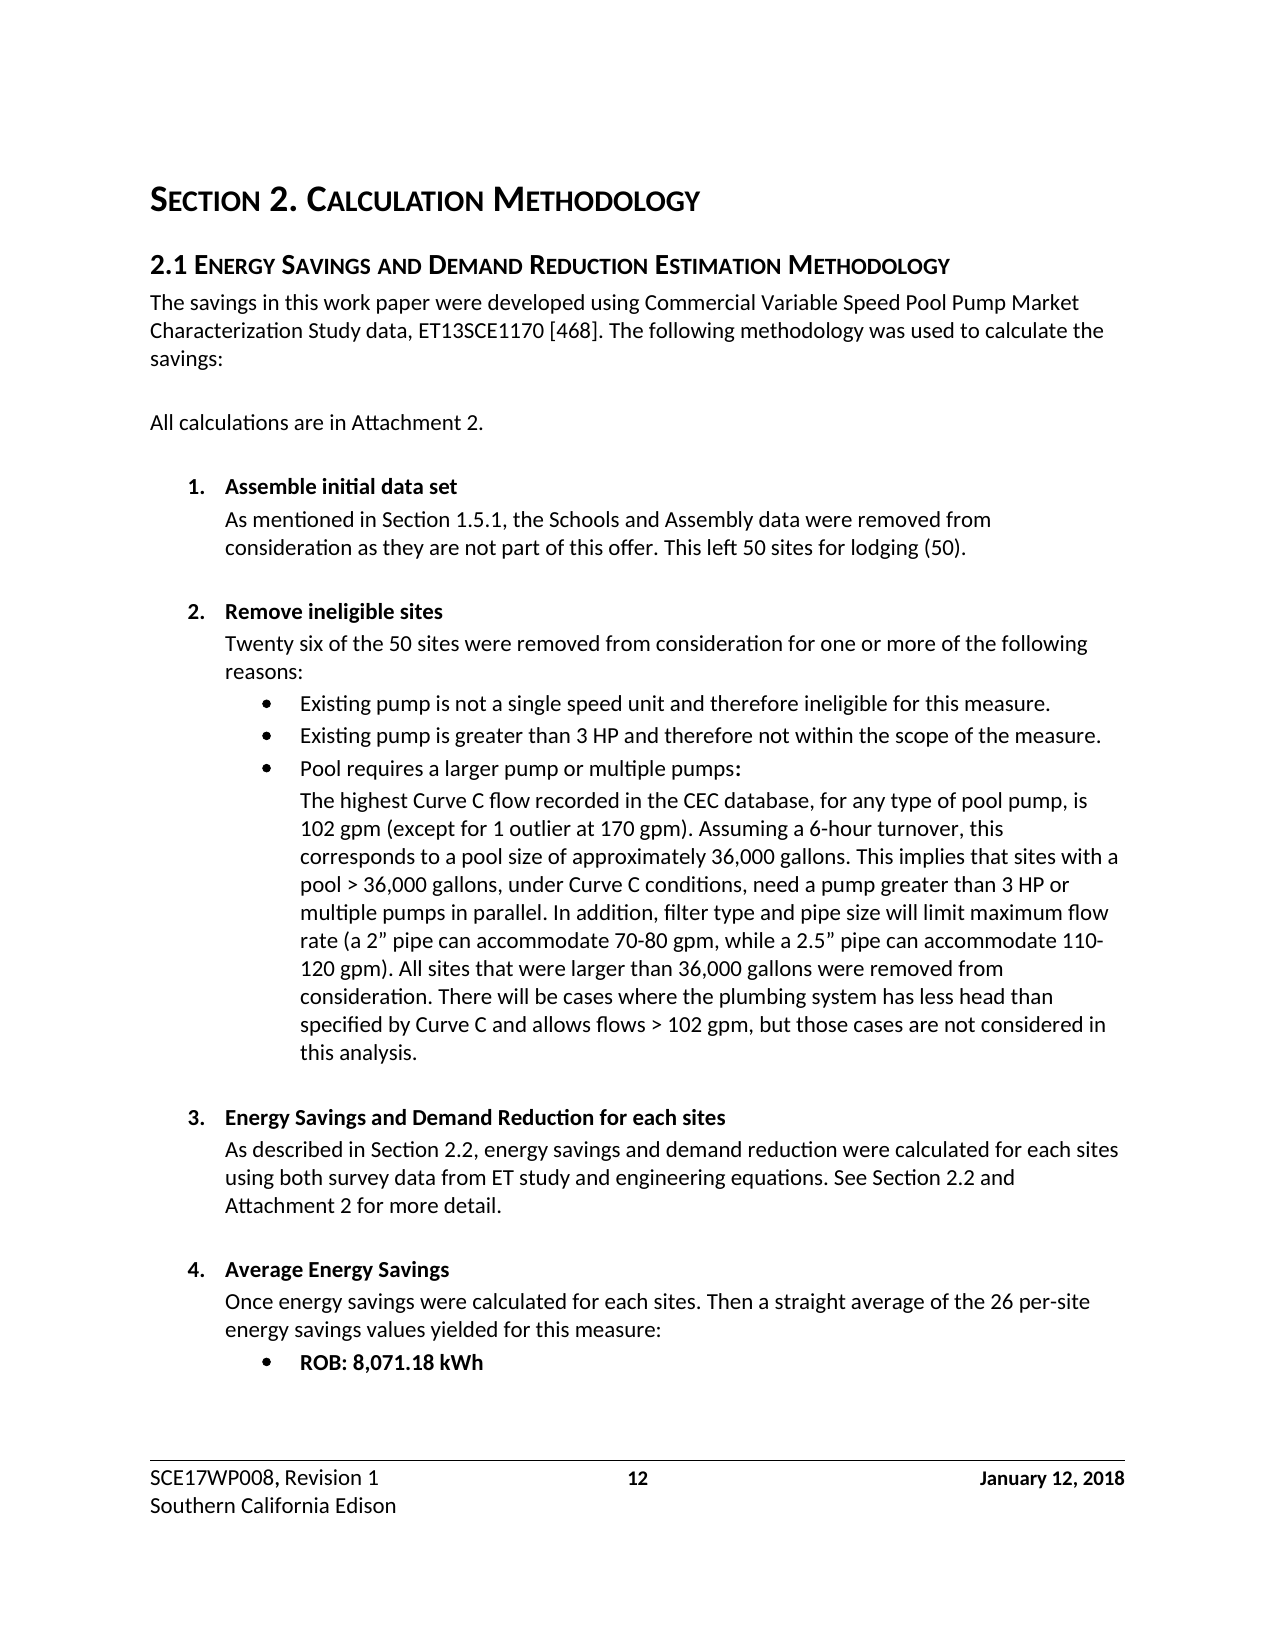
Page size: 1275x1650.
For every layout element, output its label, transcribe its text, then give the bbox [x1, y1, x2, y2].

text The highest Curve C flow recorded in the CEC database, for any type of pool pump, is 102 gpm (except for 1 outlier at 170 gpm). Assuming a 6-hour turnover, this corresponds to a pool size of approximately 36,000 gallons. This implies that sites with a pool > 36,000 gallons, under Curve C conditions, need a pump greater than 3 HP or multiple pumps in parallel. In addition, filter type and pipe size will limit maximum flow rate (a 2” pipe can accommodate 70-80 gpm, while a 2.5” pipe can accommodate 110-120 gpm). All sites that were larger than 36,000 gallons were removed from consideration. There will be cases where the plumbing system has less head than specified by Curve C and allows flows > 102 gpm, but those cases are not considered in this analysis. [300, 786, 1125, 1066]
list Remove ineligible sites [187, 597, 1125, 625]
list ROB: 8,071.18 kWh [262, 1348, 1125, 1376]
text All calculations are in Attachment 2. [150, 408, 1125, 436]
text As mentioned in Section 1.5.1, the Schools and Assembly data were removed from consideration as they are not part of this offer. This left 50 sites for lodging (50). [225, 505, 1125, 561]
list Assemble initial data set [187, 472, 1125, 501]
subtitle 2.1 Energy Savings and Demand Reduction Estimation Methodology [150, 246, 1125, 281]
list Pool requires a larger pump or multiple pumps: [262, 754, 1125, 782]
text The savings in this work paper were developed using Commercial Variable Speed Pool Pump Market Characterization Study data, ET13SCE1170 [468]. The following methodology was used to calculate the savings: [150, 288, 1125, 372]
list Average Energy Savings [187, 1255, 1125, 1283]
list Existing pump is greater than 3 HP and therefore not within the scope of the measure. [262, 722, 1125, 750]
list Existing pump is not a single speed unit and therefore ineligible for this measure. [262, 689, 1125, 717]
text As described in Section 2.2, energy savings and demand reduction were calculated for each sites using both survey data from ET study and engineering equations. See Section 2.2 and Attachment 2 for more detail. [225, 1135, 1125, 1219]
list Energy Savings and Demand Reduction for each sites [187, 1103, 1125, 1131]
text Once energy savings were calculated for each sites. Then a straight average of the 26 per-site energy savings values yielded for this measure: [225, 1287, 1125, 1343]
subtitle Section 2. Calculation Methodology [150, 175, 1125, 221]
text Twenty six of the 50 sites were removed from consideration for one or more of the following reasons: [225, 629, 1125, 685]
